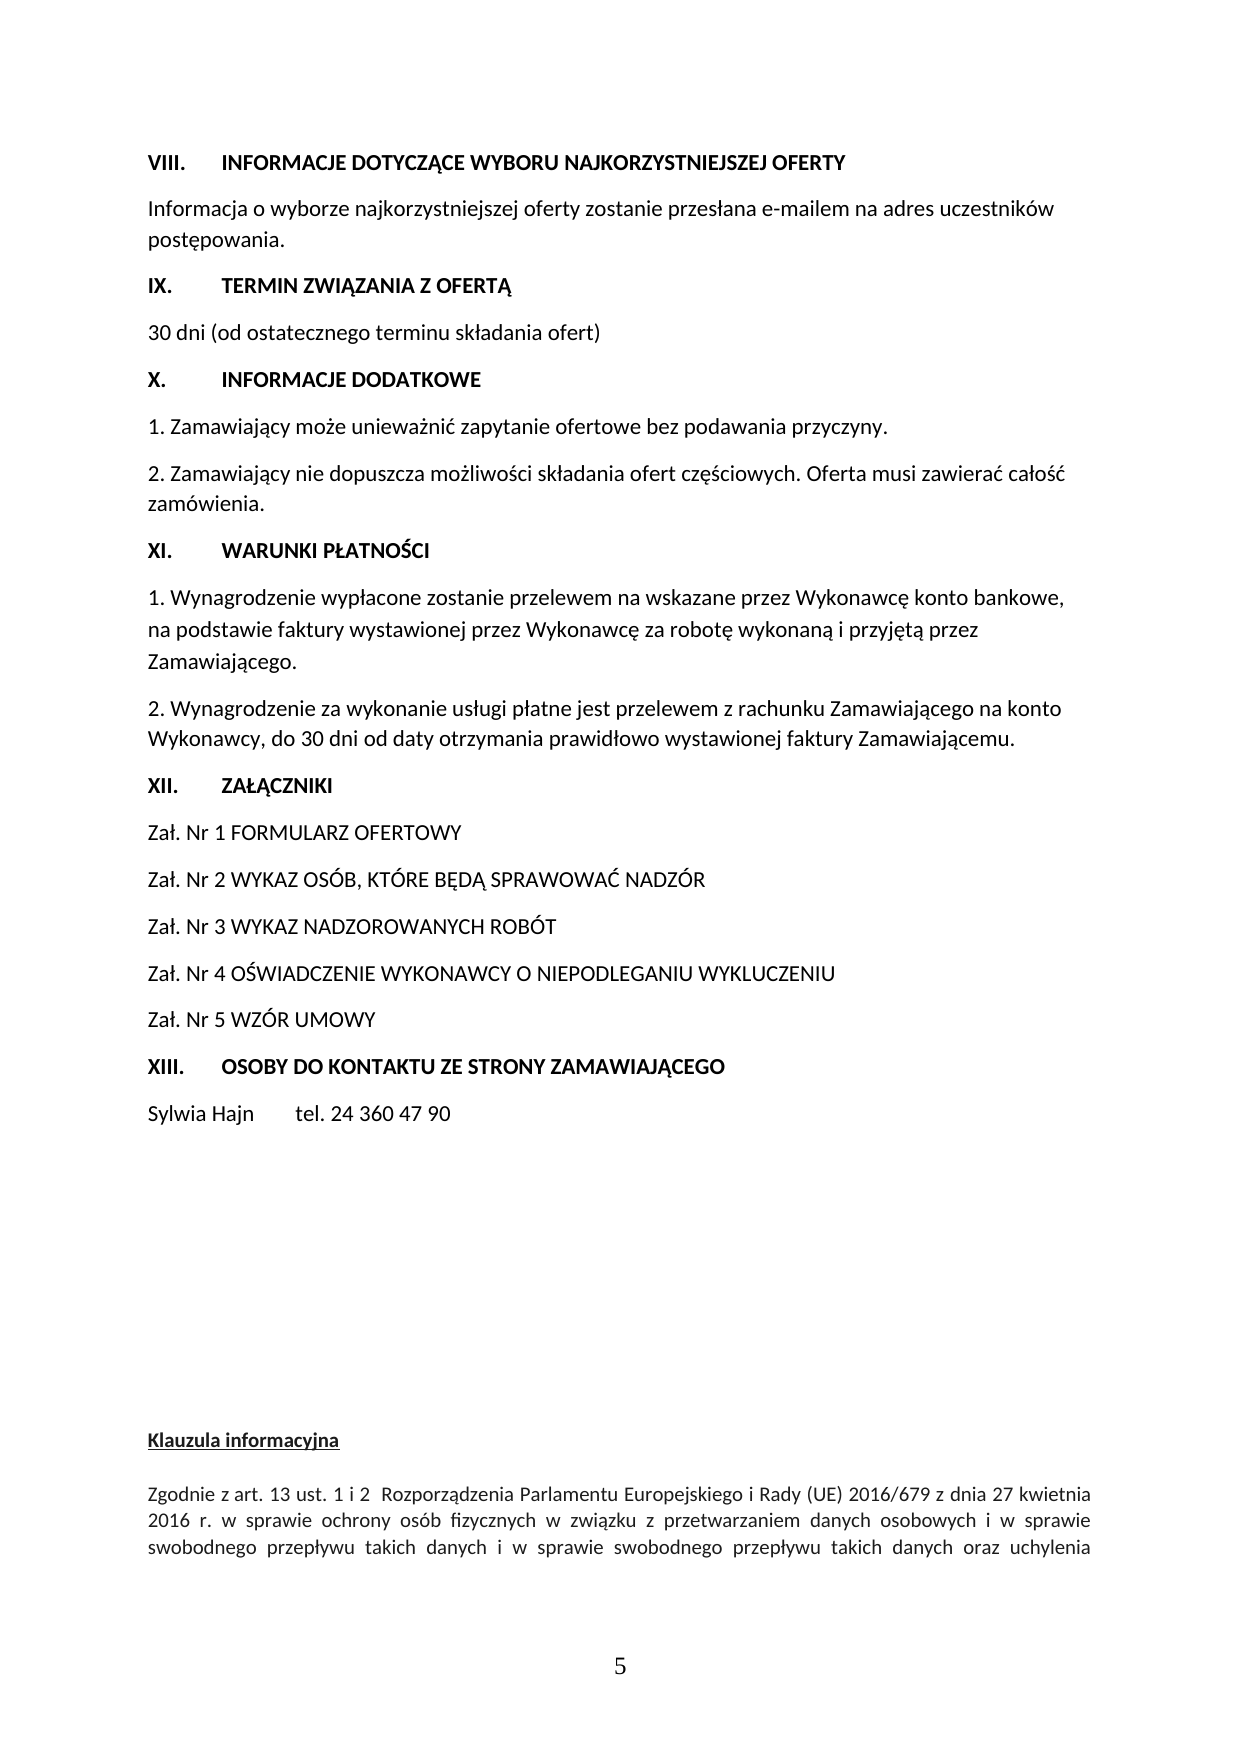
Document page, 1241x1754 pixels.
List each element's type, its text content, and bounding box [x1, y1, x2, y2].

text Zał. Nr 5 WZÓR UMOWY [148, 1006, 1093, 1034]
text 1. Wynagrodzenie wypłacone zostanie przelewem na wskazane przez Wykonawcę konto bankowe, na podstawie faktury wystawionej przez Wykonawcę za robotę wykonaną i przyjętą przez Zamawiającego. [148, 583, 1093, 675]
text 2. Zamawiający nie dopuszcza możliwości składania ofert częściowych. Oferta musi zawierać całość zamówienia. [148, 459, 1093, 517]
text 1. Zamawiający może unieważnić zapytanie ofertowe bez podawania przyczyny. [148, 412, 1093, 440]
text 2. Wynagrodzenie za wykonanie usługi płatne jest przelewem z rachunku Zamawiającego na konto [148, 694, 1093, 722]
text 30 dni (od ostatecznego terminu składania ofert) [148, 318, 1093, 346]
text XII. ZAŁĄCZNIKI [148, 771, 1093, 799]
text Zał. Nr 4 OŚWIADCZENIE WYKONAWCY O NIEPODLEGANIU WYKLUCZENIU [148, 959, 1093, 987]
text VIII. INFORMACJE DOTYCZĄCE WYBORU NAJKORZYSTNIEJSZEJ OFERTY [148, 148, 1093, 176]
text Informacja o wyborze najkorzystniejszej oferty zostanie przesłana e-mailem na adres uczestników postępowania. [148, 194, 1093, 253]
text IX. TERMIN ZWIĄZANIA Z OFERTĄ [148, 272, 1093, 299]
text XIII. OSOBY DO KONTAKTU ZE STRONY ZAMAWIAJĄCEGO [148, 1052, 1093, 1081]
text XI. WARUNKI PŁATNOŚCI [148, 536, 1093, 564]
text Zał. Nr 1 FORMULARZ OFERTOWY [148, 818, 1093, 846]
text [148, 1481, 1093, 1559]
text Sylwia Hajn tel. 24 360 47 90 [148, 1099, 1093, 1127]
text Zał. Nr 2 WYKAZ OSÓB, KTÓRE BĘDĄ SPRAWOWAĆ NADZÓR [148, 865, 1093, 893]
text Klauzula informacyjna [148, 1427, 1093, 1453]
text Wykonawcy, do 30 dni od daty otrzymania prawidłowo wystawionej faktury Zamawiającemu. [148, 724, 1093, 752]
text X. INFORMACJE DODATKOWE [148, 365, 1093, 393]
text Zał. Nr 3 WYKAZ NADZOROWANYCH ROBÓT [148, 912, 1093, 940]
